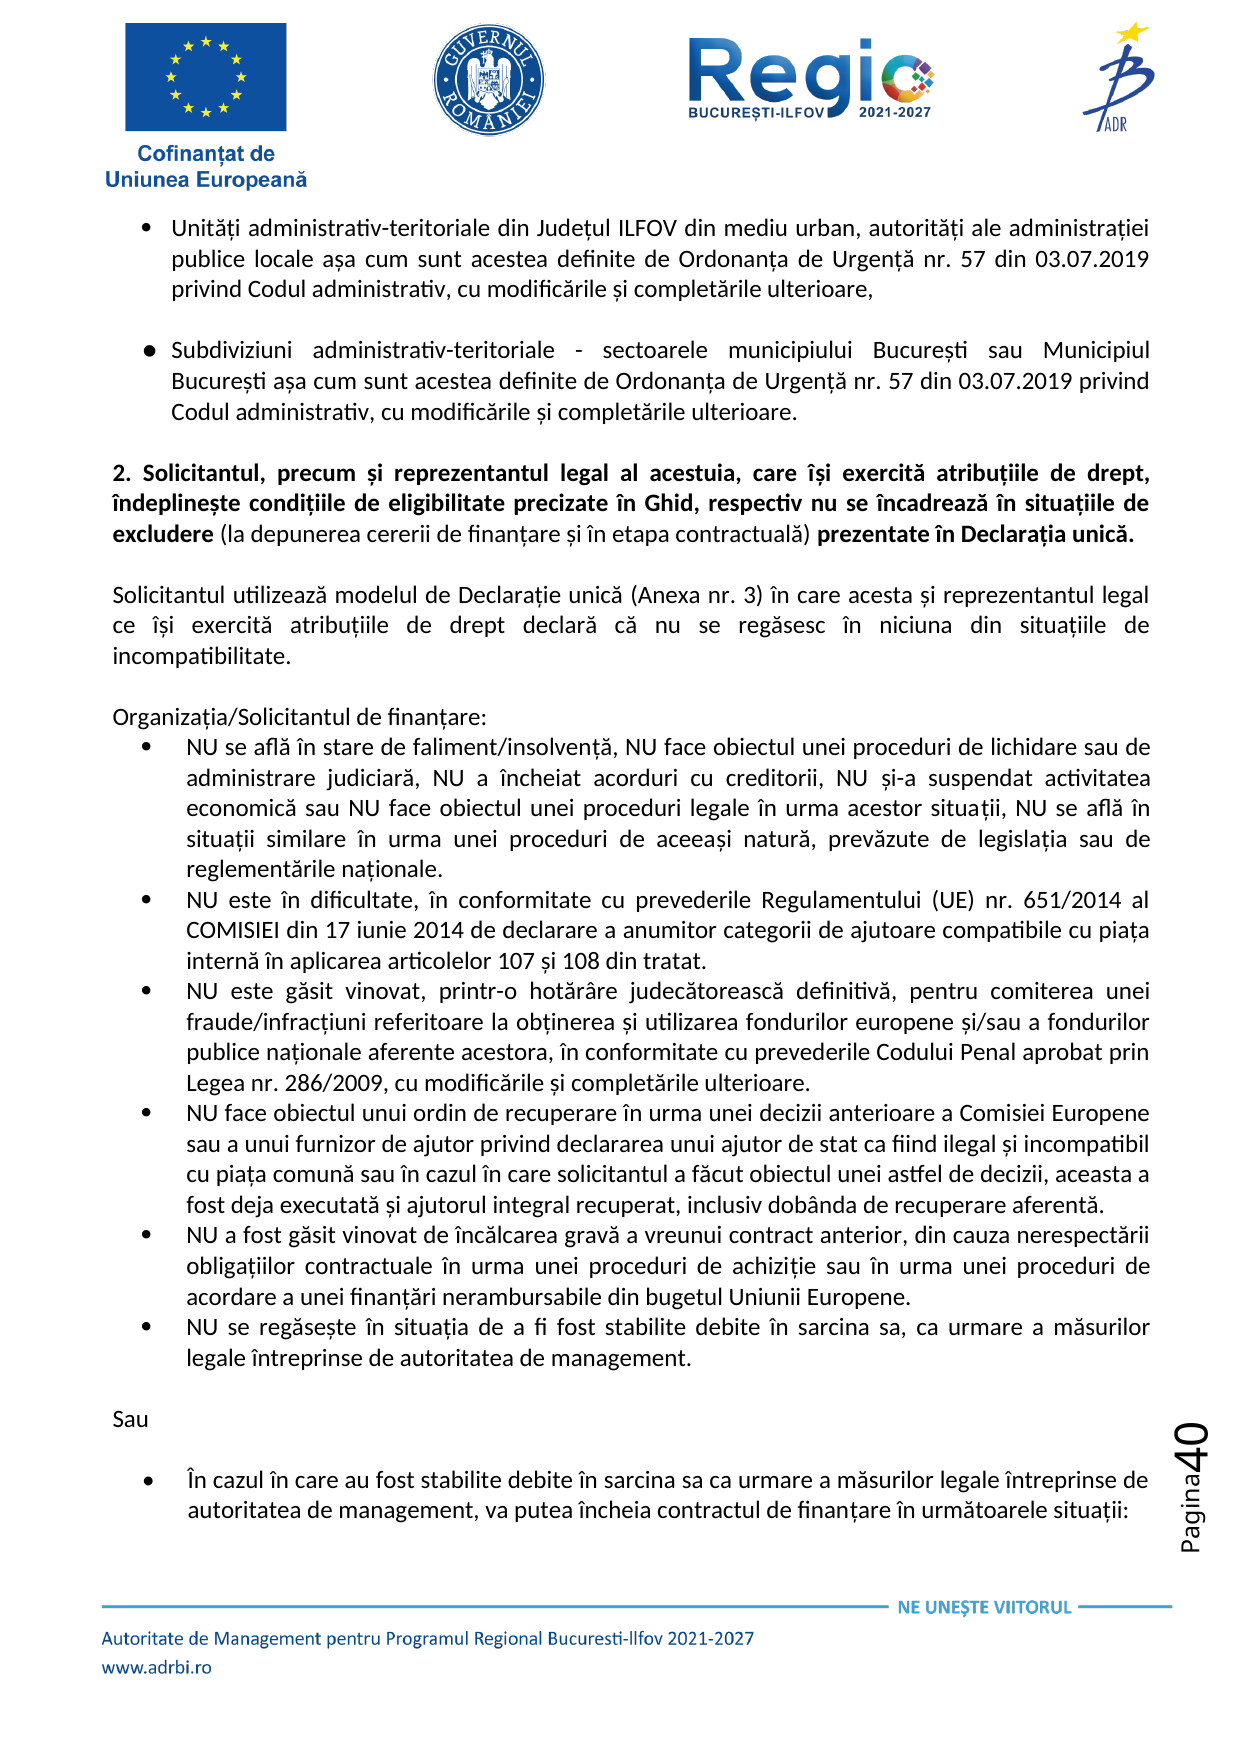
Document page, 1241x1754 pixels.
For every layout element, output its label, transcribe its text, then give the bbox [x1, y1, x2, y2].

text Sau [112, 1403, 1152, 1433]
list NU se află în stare de faliment/insolvenţă, NU face obiectul unei proceduri de lichidare sau de administrare judiciară, NU a încheiat acorduri cu creditorii, NU şi-a suspendat activitatea economică sau NU face obiectul unei proceduri legale în urma acestor situaţii, NU se află în situaţii similare în urma unei proceduri de aceeaşi natură, prevăzute de legislaţia sau de reglementările naţionale. [142, 731, 1152, 884]
text Solicitantul utilizează modelul de Declarație unică (Anexa nr. 3) în care acesta și reprezentantul legal ce îşi exercită atribuțiile de drept declară că nu se regăsesc în niciuna din situațiile de incompatibilitate. [112, 579, 1152, 670]
list În cazul în care au fost stabilite debite în sarcina sa ca urmare a măsurilor legale întreprinse de autoritatea de management, va putea încheia contractul de finanţare în următoarele situaţii: [142, 1464, 1152, 1525]
list Unități administrativ-teritoriale din Județul ILFOV din mediu urban, autorități ale administrației publice locale așa cum sunt acestea definite de Ordonanța de Urgență nr. 57 din 03.07.2019 privind Codul administrativ, cu modificările și completările ulterioare, [142, 212, 1152, 304]
text ● Subdiviziuni administrativ-teritoriale - sectoarele municipiului București sau Municipiul București așa cum sunt acestea definite de Ordonanța de Urgență nr. 57 din 03.07.2019 privind Codul administrativ, cu modificările şi completările ulterioare. [142, 334, 1152, 426]
list NU se regăsește în situația de a fi fost stabilite debite în sarcina sa, ca urmare a măsurilor legale întreprinse de autoritatea de management. [142, 1311, 1152, 1372]
picture [101, 21, 1157, 191]
list NU face obiectul unui ordin de recuperare în urma unei decizii anterioare a Comisiei Europene sau a unui furnizor de ajutor privind declararea unui ajutor de stat ca fiind ilegal și incompatibil cu piața comună sau în cazul în care solicitantul a făcut obiectul unei astfel de decizii, aceasta a fost deja executată și ajutorul integral recuperat, inclusiv dobânda de recuperare aferentă. [142, 1098, 1152, 1220]
list NU este în dificultate, în conformitate cu prevederile Regulamentului (UE) nr. 651/2014 al COMISIEI din 17 iunie 2014 de declarare a anumitor categorii de ajutoare compatibile cu piața internă în aplicarea articolelor 107 și 108 din tratat. [142, 884, 1152, 976]
list NU a fost găsit vinovat de încălcarea gravă a vreunui contract anterior, din cauza nerespectării obligaţiilor contractuale în urma unei proceduri de achiziţie sau în urma unei proceduri de acordare a unei finanţări nerambursabile din bugetul Uniunii Europene. [142, 1220, 1152, 1311]
text Organizația/Solicitantul de finanțare: [112, 701, 1152, 731]
picture [101, 1600, 1173, 1674]
text 2. Solicitantul, precum și reprezentantul legal al acestuia, care îşi exercită atribuțiile de drept, îndeplinește condițiile de eligibilitate precizate în Ghid, respectiv nu se încadrează în situațiile de excludere (la depunerea cererii de finanțare și în etapa contractuală) prezentate în Declarația unică. [112, 457, 1152, 548]
list NU este găsit vinovat, printr-o hotărâre judecătorească definitivă, pentru comiterea unei fraude/infracțiuni referitoare la obținerea și utilizarea fondurilor europene și/sau a fondurilor publice naționale aferente acestora, în conformitate cu prevederile Codului Penal aprobat prin Legea nr. 286/2009, cu modificările și completările ulterioare. [142, 976, 1152, 1098]
